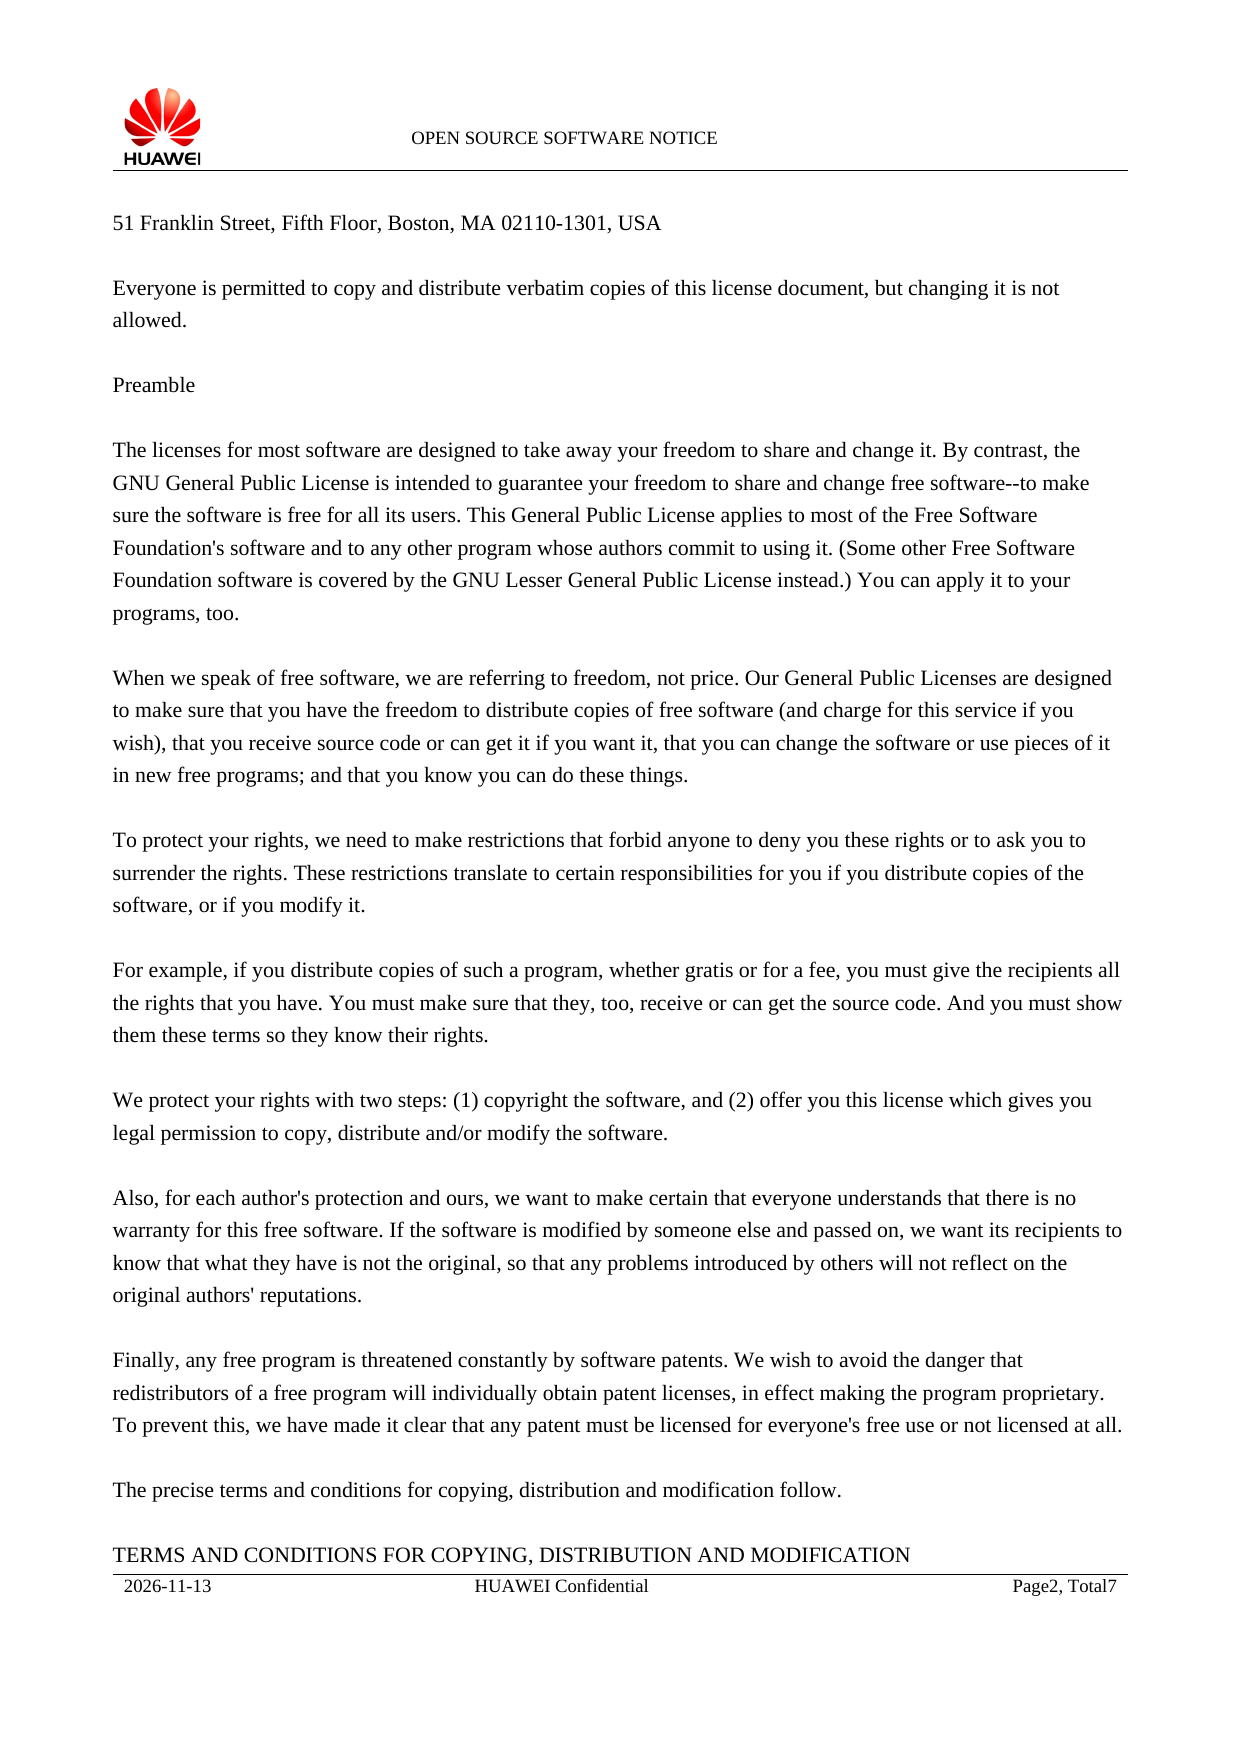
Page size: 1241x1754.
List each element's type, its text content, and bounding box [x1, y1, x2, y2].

picture [124, 88, 201, 165]
